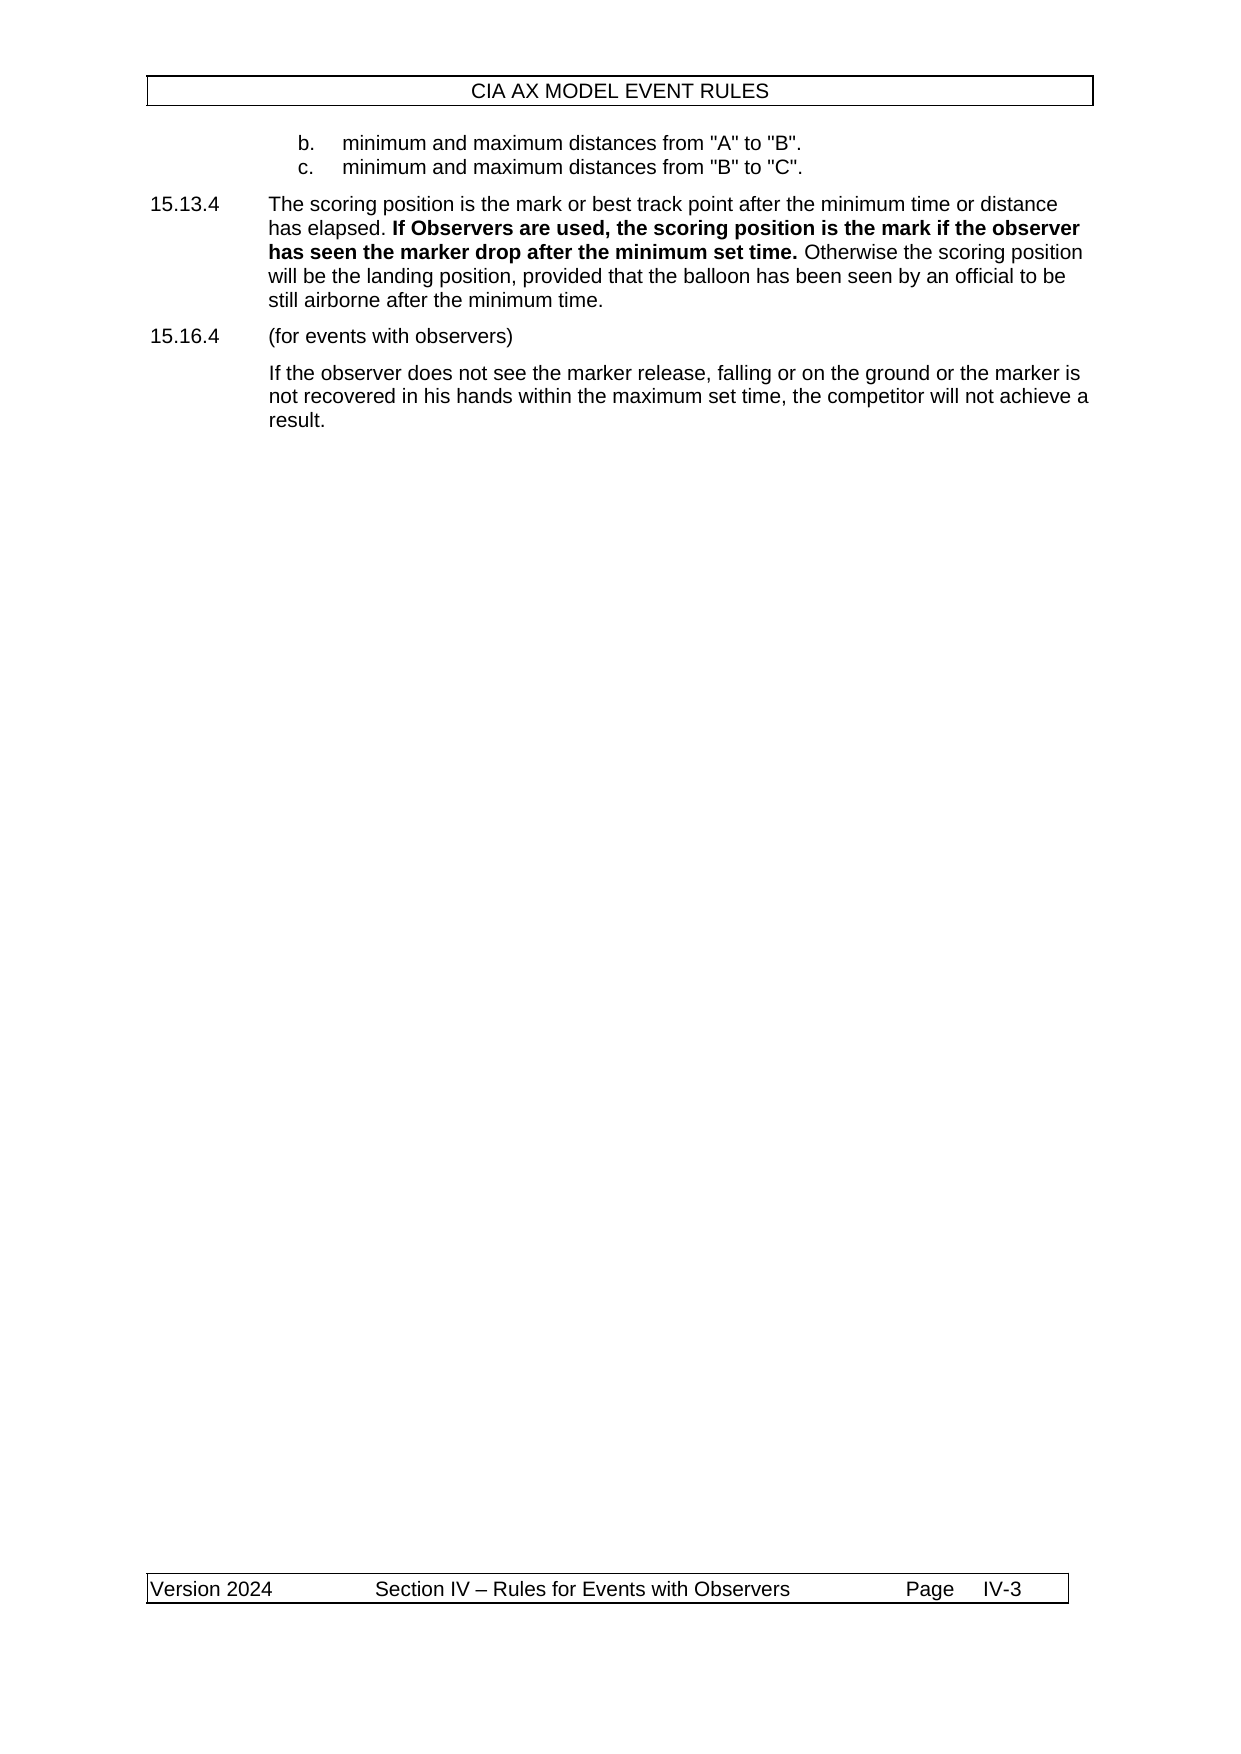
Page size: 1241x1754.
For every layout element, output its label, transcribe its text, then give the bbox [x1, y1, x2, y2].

text 15.16.4 (for events with observers) [150, 324, 1090, 348]
text If the observer does not see the marker release, falling or on the ground or the marker is not recovered in his hands within the maximum set time, the competitor will not achieve a result. [269, 360, 1090, 432]
text b. minimum and maximum distances from "A" to "B". [298, 131, 1090, 155]
text 15.13.4 The scoring position is the mark or best track point after the minimum time or distance has elapsed. If Observers are used, the scoring position is the mark if the observer has seen the marker drop after the minimum set time. Otherwise the scoring position will be the landing position, provided that the balloon has been seen by an official to be still airborne after the minimum time. [150, 192, 1090, 311]
text c. minimum and maximum distances from "B" to "C". [298, 155, 1090, 179]
